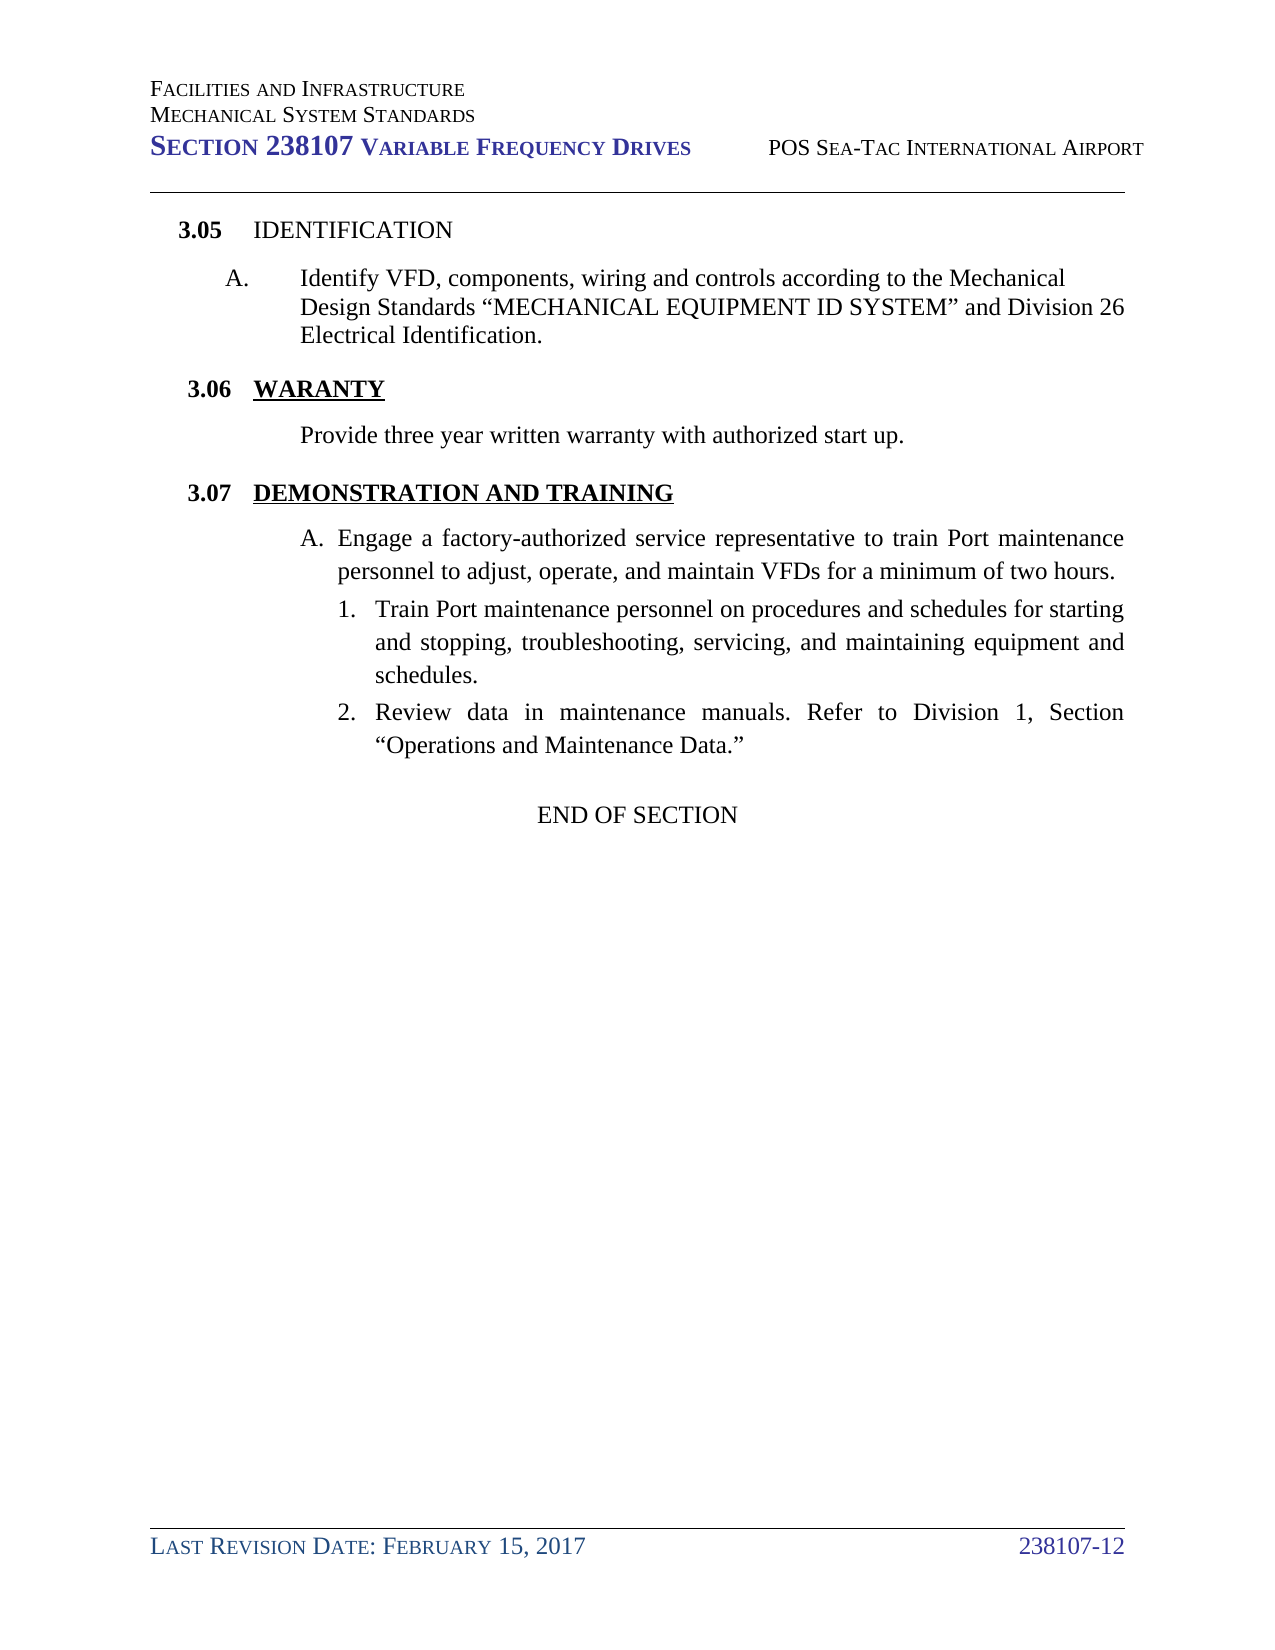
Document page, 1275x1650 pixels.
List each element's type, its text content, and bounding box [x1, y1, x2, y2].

text END OF SECTION [150, 800, 1125, 829]
subtitle Engage a factory-authorized service representative to train Port maintenance personnel to adjust, operate, and maintain VFDs for a minimum of two hours. [300, 523, 1125, 585]
subtitle Review data in maintenance manuals. Refer to Division 1, Section “Operations and Maintenance Data.” [337, 697, 1125, 759]
subtitle WARANTY [187, 374, 1125, 403]
subtitle IDENTIFICATION [178, 216, 1125, 244]
subtitle Provide three year written warranty with authorized start up. [300, 420, 1125, 449]
subtitle Identify VFD, components, wiring and controls according to the Mechanical Design Standards “MECHANICAL EQUIPMENT ID SYSTEM” and Division 26 Electrical Identification. [225, 263, 1125, 349]
subtitle DEMONSTRATION AND TRAINING [187, 478, 1125, 507]
subtitle Train Port maintenance personnel on procedures and schedules for starting and stopping, troubleshooting, servicing, and maintaining equipment and schedules. [337, 594, 1125, 688]
